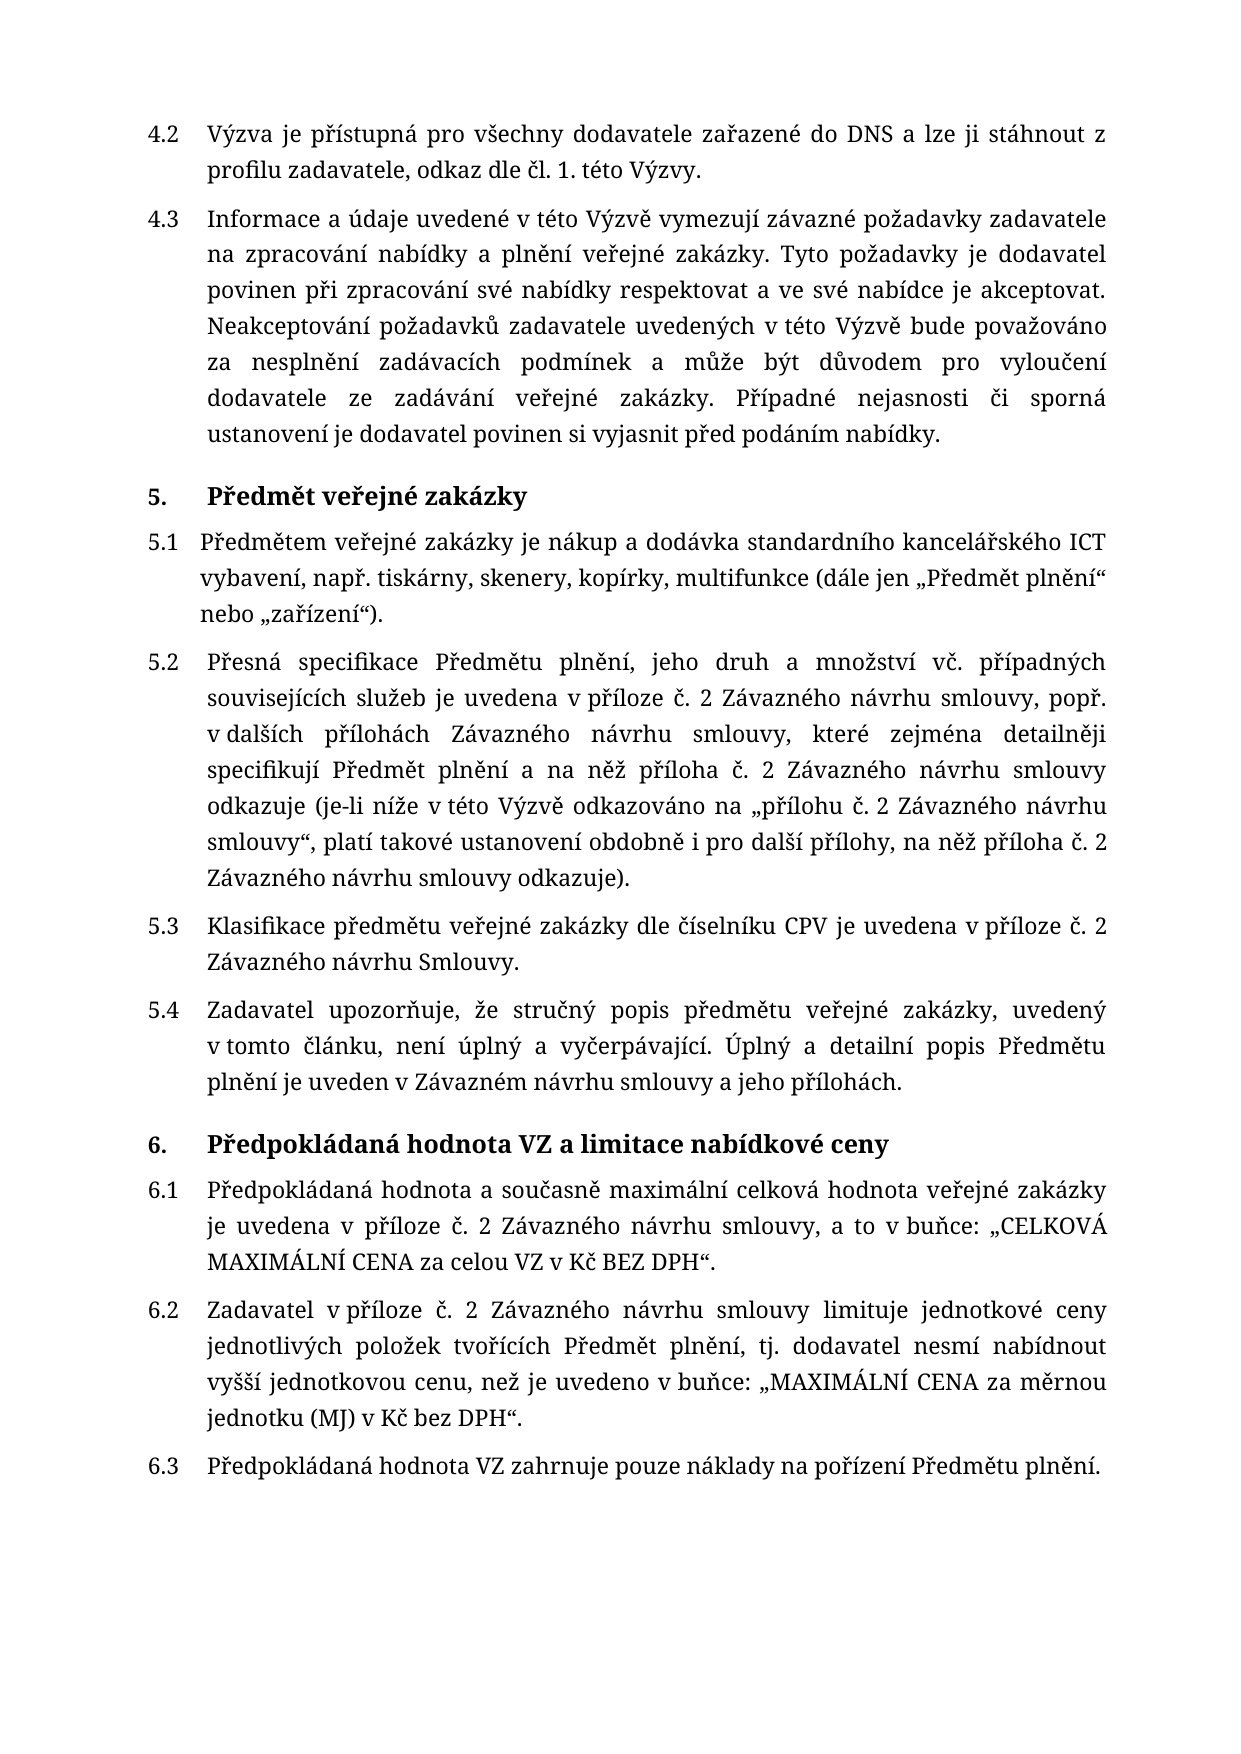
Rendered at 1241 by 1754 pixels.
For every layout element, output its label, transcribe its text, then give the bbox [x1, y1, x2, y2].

list Zadavatel upozorňuje, že stručný popis předmětu veřejné zakázky, uvedený v tomto článku, není úplný a vyčerpávající. Úplný a detailní popis Předmětu plnění je uveden v Závazném návrhu smlouvy a jeho přílohách. [148, 994, 1107, 1097]
list Klasifikace předmětu veřejné zakázky dle číselníku CPV je uvedena v příloze č. 2 Závazného návrhu Smlouvy. [148, 910, 1107, 977]
subtitle Předpokládaná hodnota VZ a limitace nabídkové ceny [148, 1127, 1107, 1161]
list Předpokládaná hodnota VZ zahrnuje pouze náklady na pořízení Předmětu plnění. [148, 1450, 1107, 1482]
list Výzva je přístupná pro všechny dodavatele zařazené do DNS a lze ji stáhnout z profilu zadavatele, odkaz dle čl. 1. této Výzvy. [148, 118, 1107, 185]
list Předpokládaná hodnota a současně maximální celková hodnota veřejné zakázky je uvedena v příloze č. 2 Závazného návrhu smlouvy, a to v buňce: „CELKOVÁ MAXIMÁLNÍ CENA za celou VZ v Kč BEZ DPH“. [148, 1174, 1107, 1277]
subtitle Předmět veřejné zakázky [148, 479, 1107, 513]
list Informace a údaje uvedené v této Výzvě vymezují závazné požadavky zadavatele na zpracování nabídky a plnění veřejné zakázky. Tyto požadavky je dodavatel povinen při zpracování své nabídky respektovat a ve své nabídce je akceptovat. Neakceptování požadavků zadavatele uvedených v této Výzvě bude považováno za nesplnění zadávacích podmínek a může být důvodem pro vyloučení dodavatele ze zadávání veřejné zakázky. Případné nejasnosti či sporná ustanovení je dodavatel povinen si vyjasnit před podáním nabídky. [148, 202, 1107, 449]
list Přesná specifikace Předmětu plnění, jeho druh a množství vč. případných souvisejících služeb je uvedena v příloze č. 2 Závazného návrhu smlouvy, popř. v dalších přílohách Závazného návrhu smlouvy, které zejména detailněji specifikují Předmět plnění a na něž příloha č. 2 Závazného návrhu smlouvy odkazuje (je-li níže v této Výzvě odkazováno na „přílohu č. 2 Závazného návrhu smlouvy“, platí takové ustanovení obdobně i pro další přílohy, na něž příloha č. 2 Závazného návrhu smlouvy odkazuje). [148, 646, 1107, 893]
list Zadavatel v příloze č. 2 Závazného návrhu smlouvy limituje jednotkové ceny jednotlivých položek tvořících Předmět plnění, tj. dodavatel nesmí nabídnout vyšší jednotkovou cenu, než je uvedeno v buňce: „MAXIMÁLNÍ CENA za měrnou jednotku (MJ) v Kč bez DPH“. [148, 1294, 1107, 1433]
list Předmětem veřejné zakázky je nákup a dodávka standardního kancelářského ICT vybavení, např. tiskárny, skenery, kopírky, multifunkce (dále jen „Předmět plnění“ nebo „zařízení“). [148, 526, 1107, 629]
